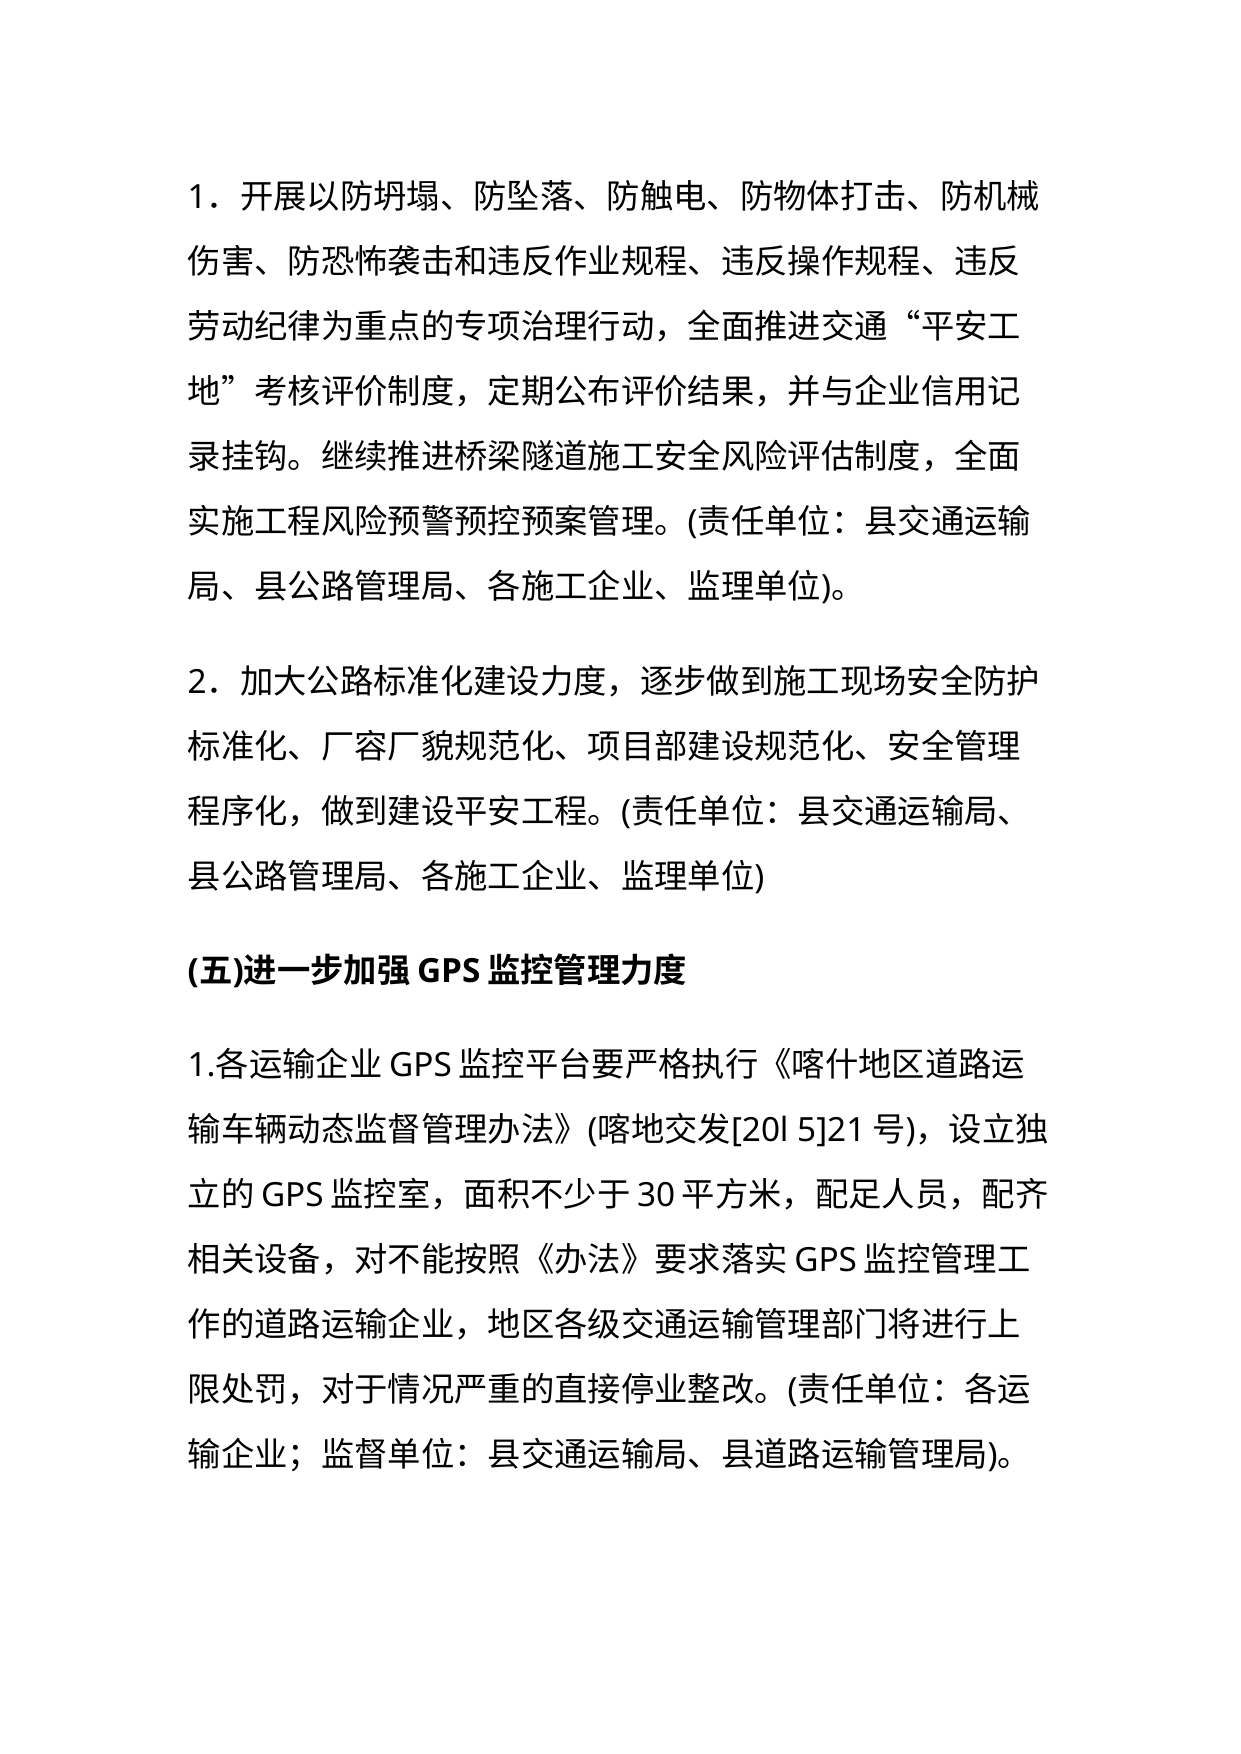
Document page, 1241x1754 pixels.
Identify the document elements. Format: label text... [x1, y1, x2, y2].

text 2．加大公路标准化建设力度，逐步做到施工现场安全防护标准化、厂容厂貌规范化、项目部建设规范化、安全管理程序化，做到建设平安工程。(责任单位：县交通运输局、县公路管理局、各施工企业、监理单位) [187, 646, 1053, 906]
text 1．开展以防坍塌、防坠落、防触电、防物体打击、防机械伤害、防恐怖袭击和违反作业规程、违反操作规程、违反劳动纪律为重点的专项治理行动，全面推进交通“平安工地”考核评价制度，定期公布评价结果，并与企业信用记录挂钩。继续推进桥梁隧道施工安全风险评估制度，全面实施工程风险预警预控预案管理。(责任单位：县交通运输局、县公路管理局、各施工企业、监理单位)。 [187, 162, 1053, 617]
text 1.各运输企业GPS监控平台要严格执行《喀什地区道路运输车辆动态监督管理办法》(喀地交发[20l 5]21号)，设立独立的GPS监控室，面积不少于30平方米，配足人员，配齐相关设备，对不能按照《办法》要求落实GPS监控管理工作的道路运输企业，地区各级交通运输管理部门将进行上限处罚，对于情况严重的直接停业整改。(责任单位：各运输企业；监督单位：县交通运输局、县道路运输管理局)。 [187, 1029, 1053, 1484]
text (五)进一步加强GPS监控管理力度 [187, 935, 1053, 1000]
